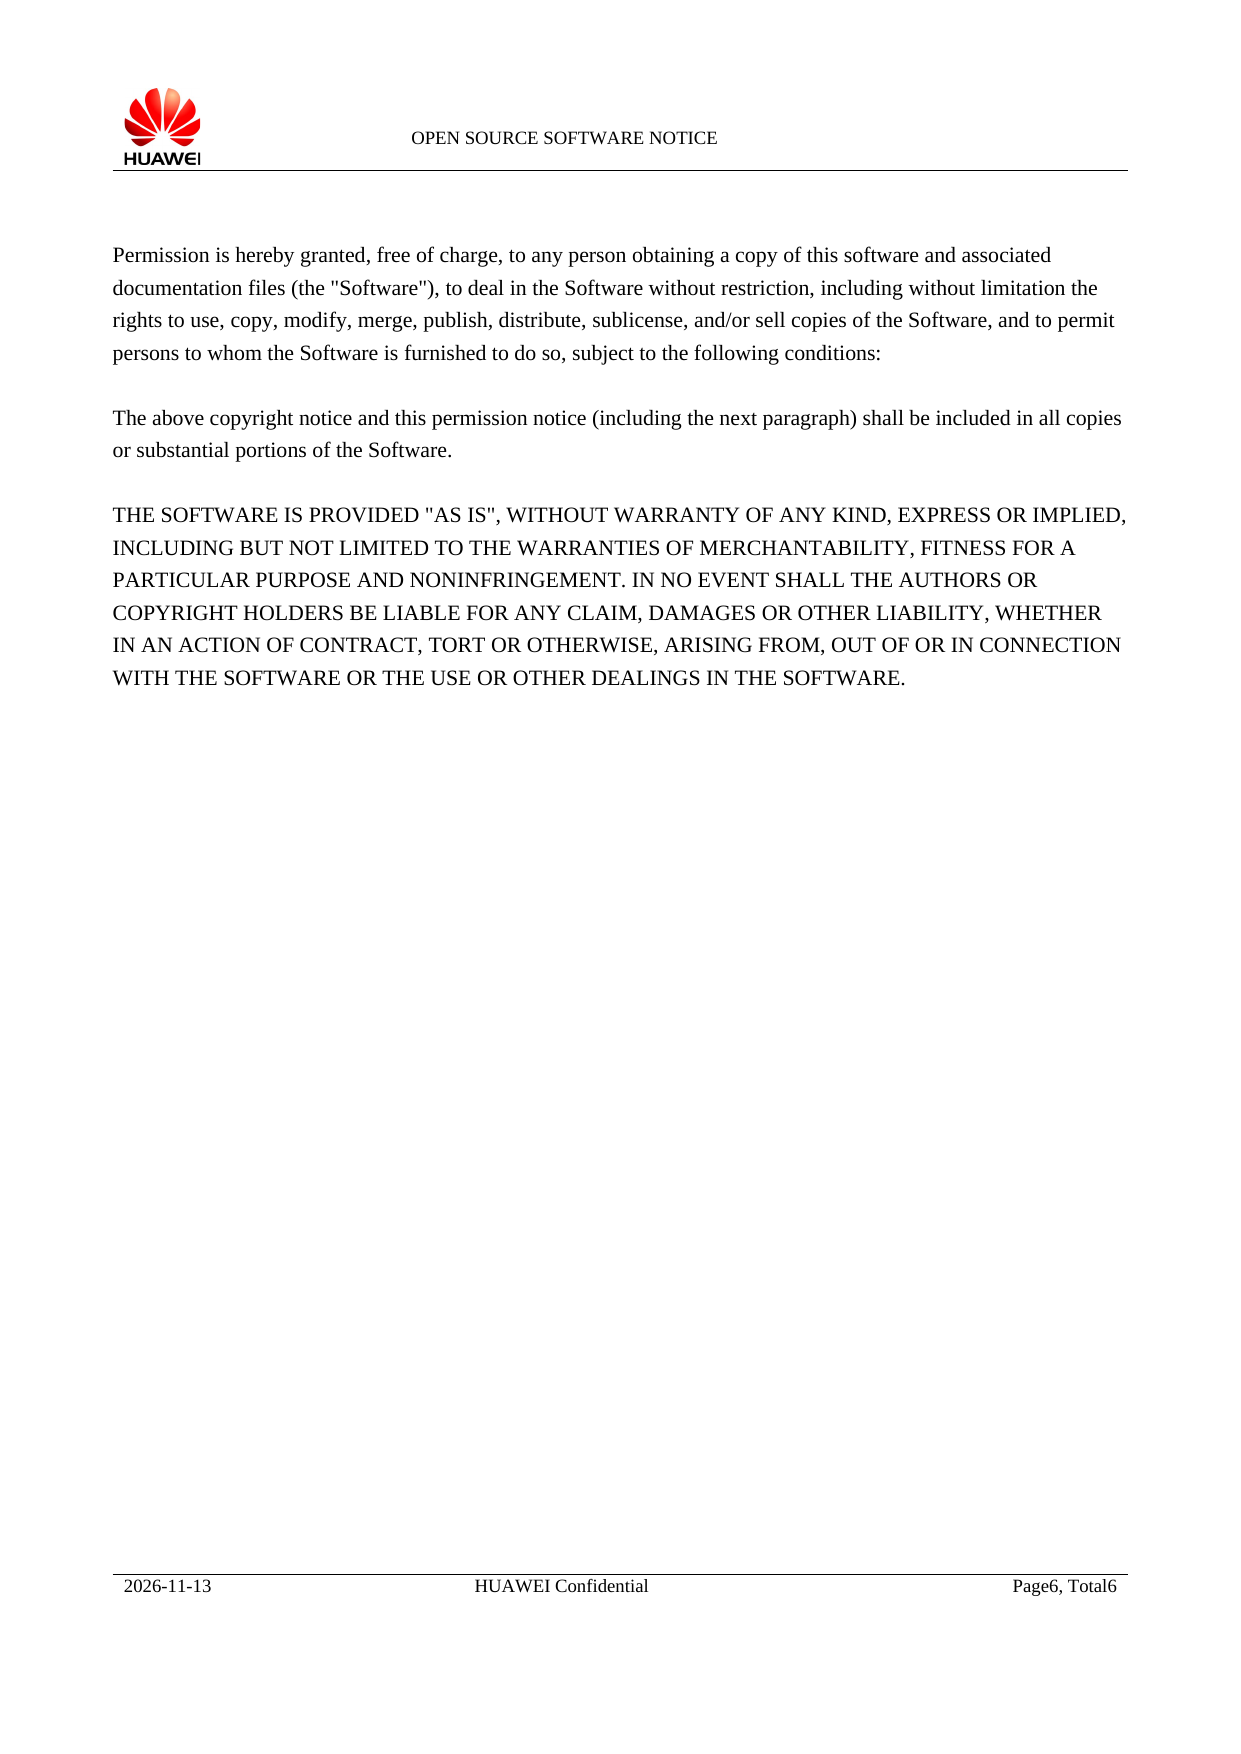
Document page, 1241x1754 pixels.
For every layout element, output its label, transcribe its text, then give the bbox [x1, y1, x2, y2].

picture [124, 88, 201, 165]
